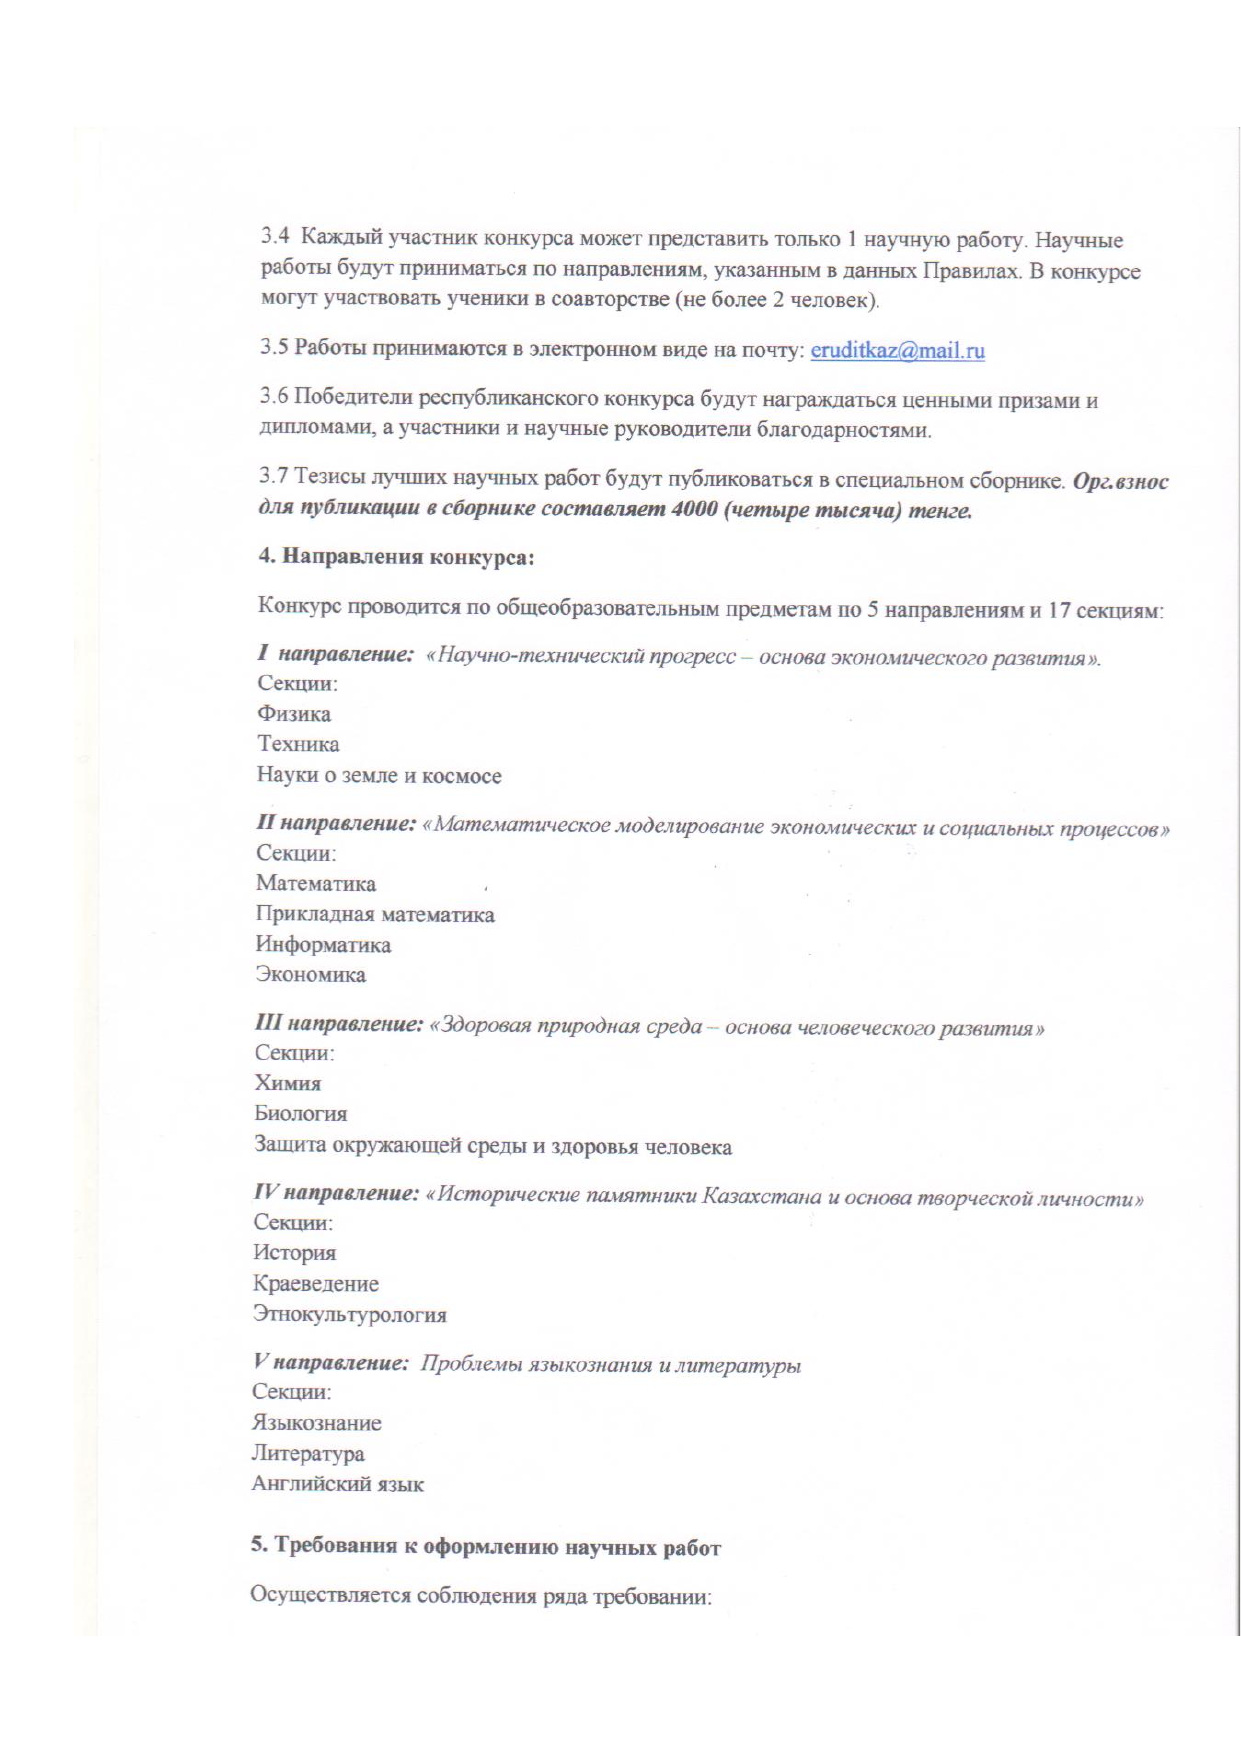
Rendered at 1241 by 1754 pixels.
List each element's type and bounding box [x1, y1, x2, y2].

picture [73, 118, 1241, 1636]
